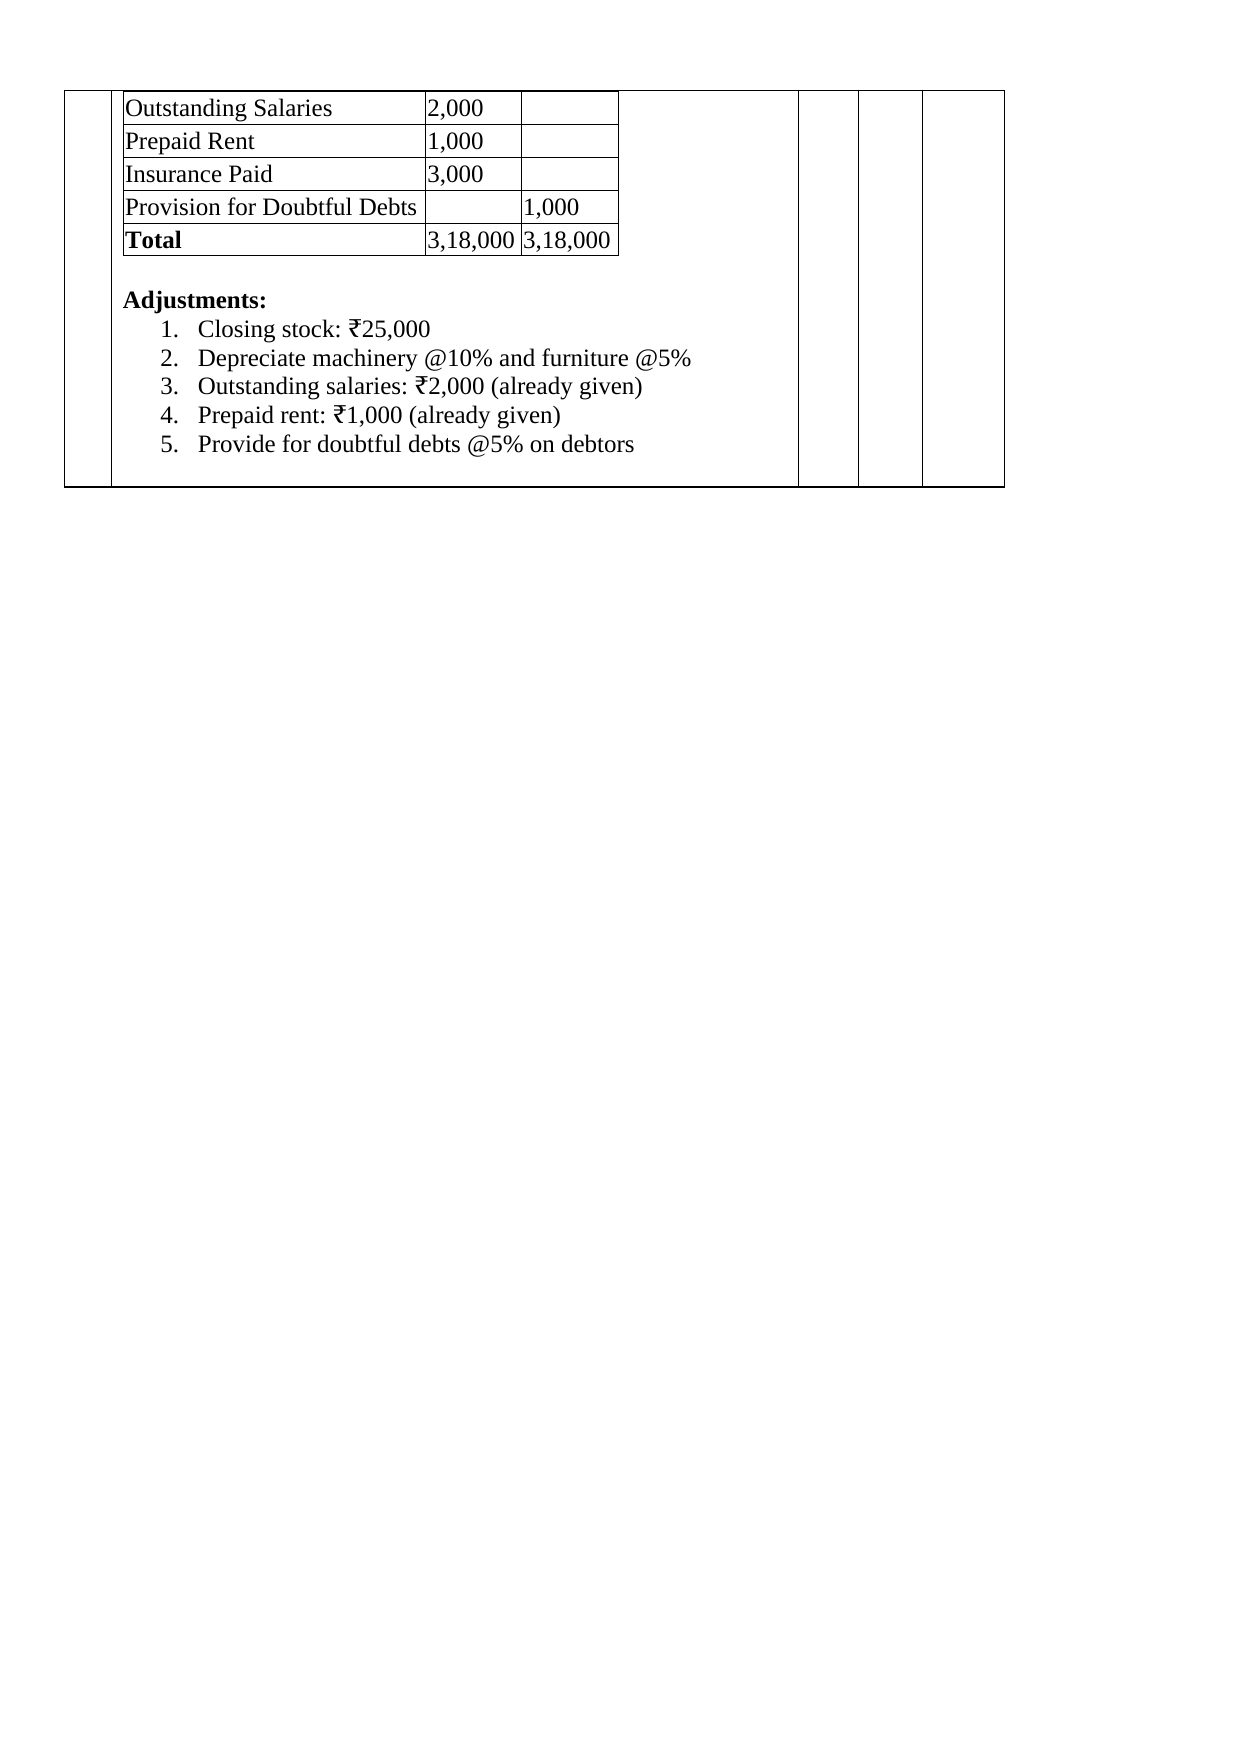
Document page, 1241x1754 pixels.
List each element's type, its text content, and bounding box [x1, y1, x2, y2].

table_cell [112, 91, 798, 486]
table_cell An [859, 91, 922, 486]
table_cell 24 [65, 91, 111, 486]
table_cell 5 [923, 91, 1004, 486]
table_cell 5d [799, 91, 858, 486]
